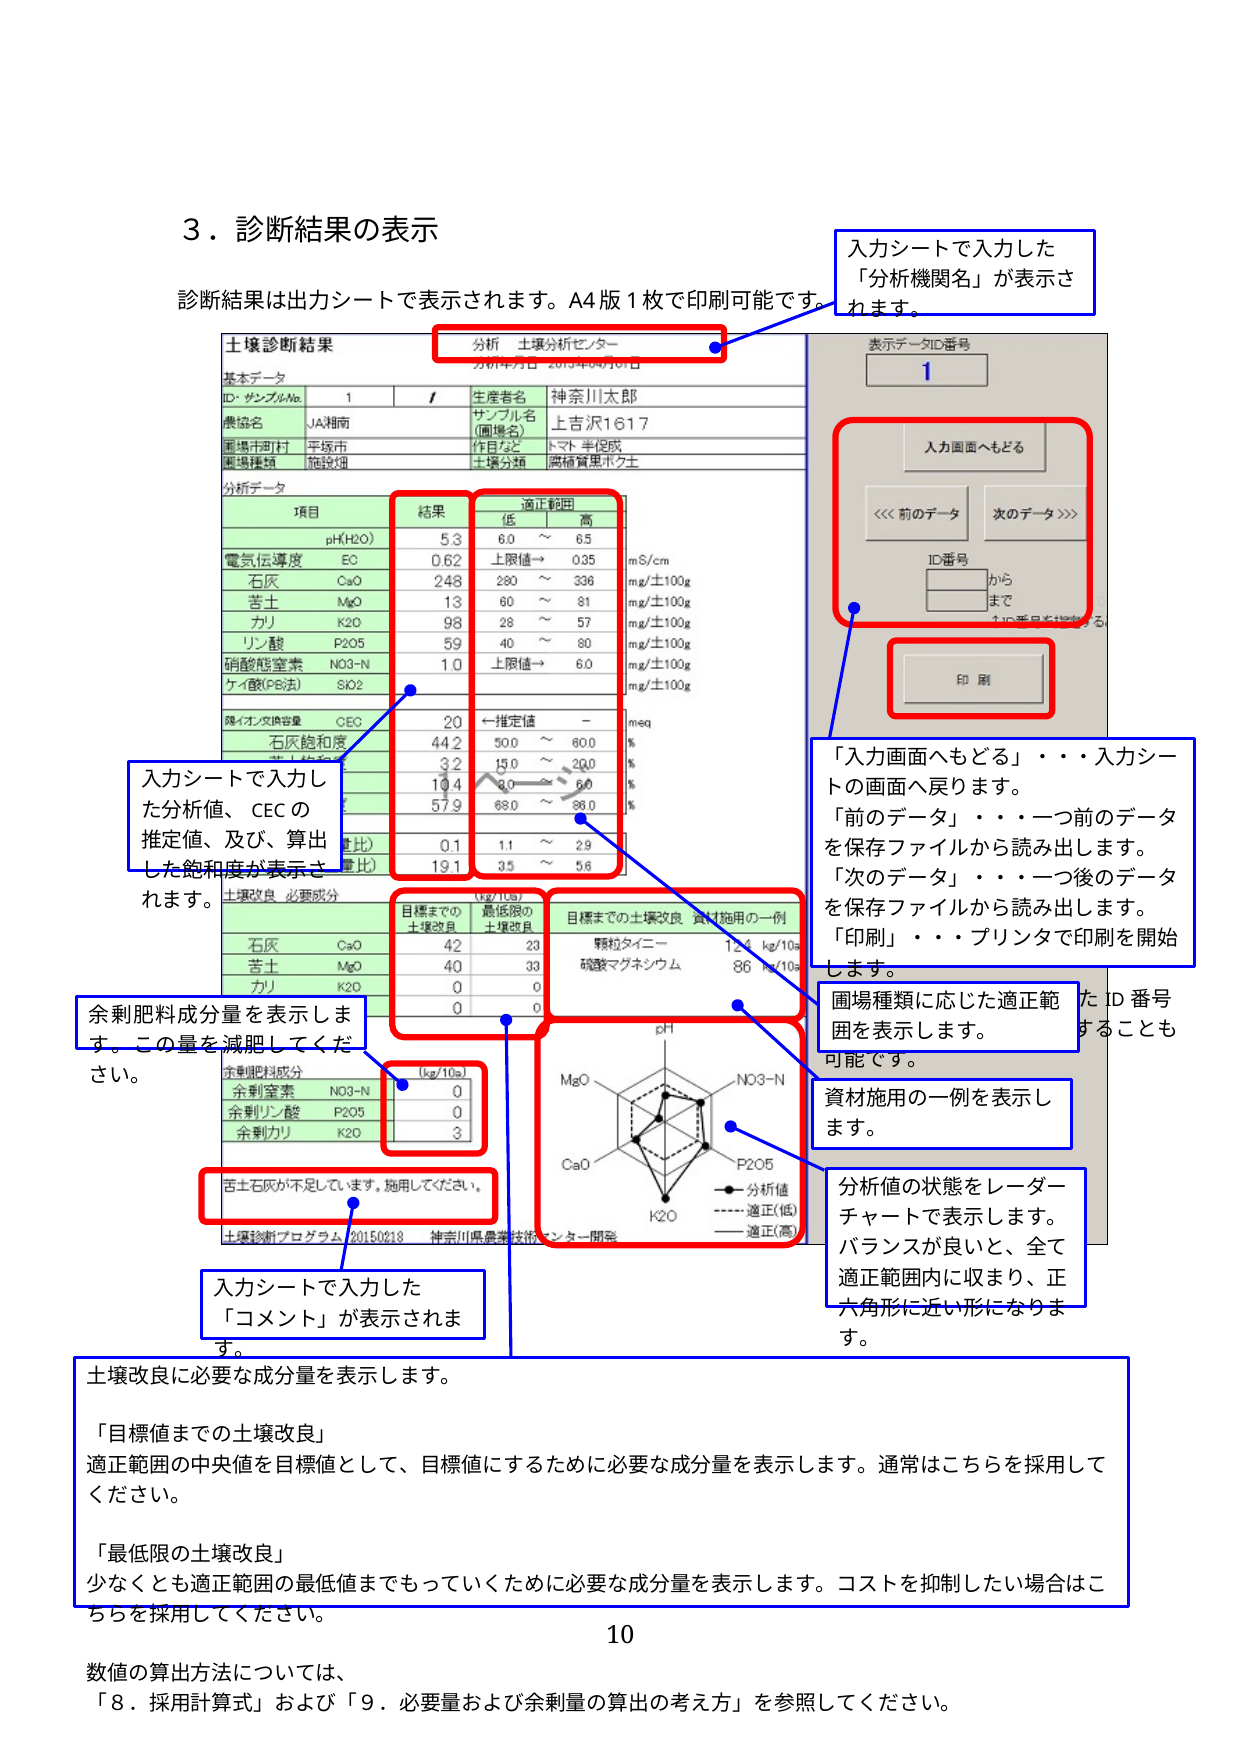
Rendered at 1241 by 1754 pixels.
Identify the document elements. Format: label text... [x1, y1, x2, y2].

picture [799, 1164, 825, 1244]
picture [396, 497, 468, 874]
picture [541, 1024, 799, 1242]
picture [222, 1174, 492, 1218]
picture [839, 424, 1086, 621]
picture [222, 715, 664, 1244]
text 診断結果は出力シートで表示されます。A4版1枚で印刷可能です。 [177, 283, 1063, 315]
picture [550, 894, 799, 1016]
text ３．診断結果の表示 [177, 207, 1063, 249]
picture [762, 1024, 799, 1058]
picture [439, 334, 720, 357]
picture [728, 334, 744, 340]
picture [509, 1041, 542, 1244]
picture [222, 334, 1107, 1244]
picture [396, 894, 543, 1034]
picture [476, 495, 616, 873]
picture [387, 1067, 481, 1150]
picture [681, 894, 799, 986]
picture [222, 1225, 347, 1244]
